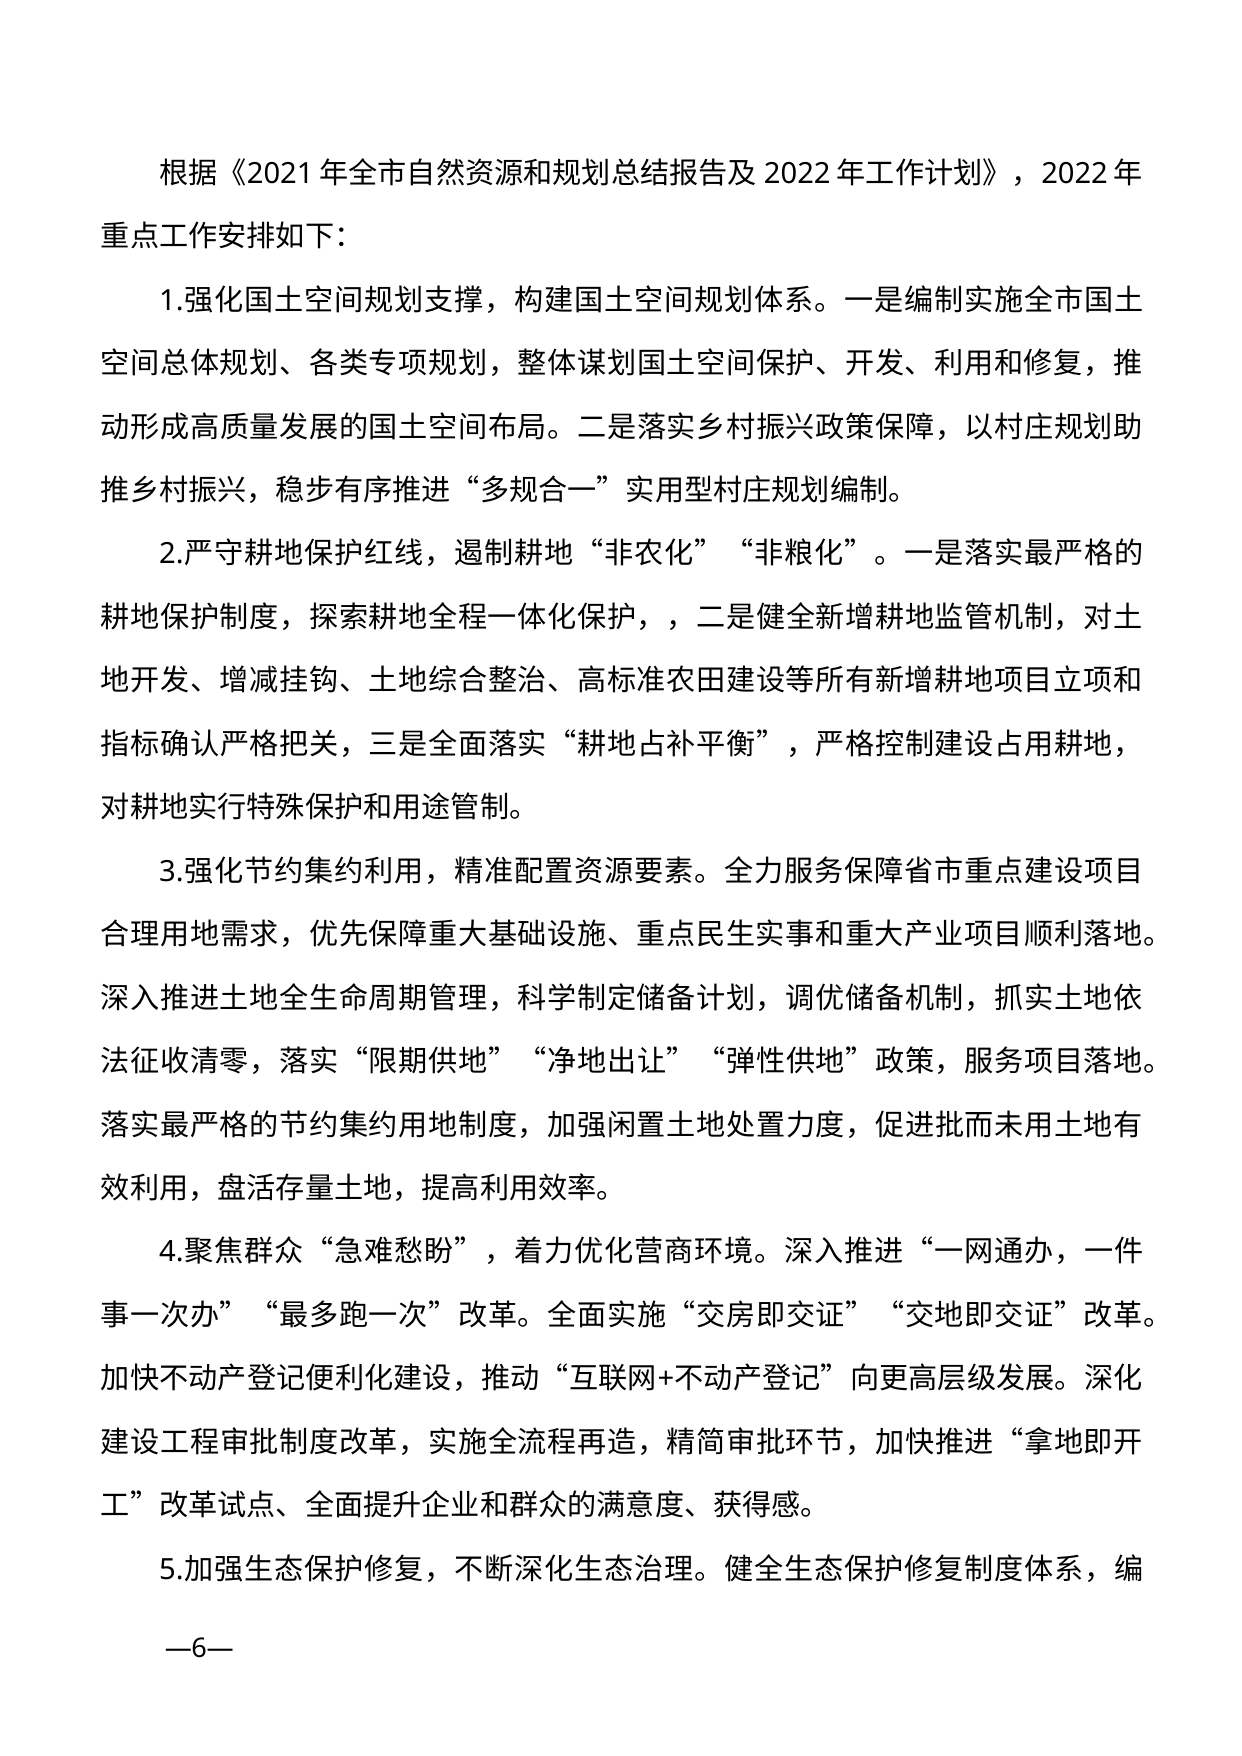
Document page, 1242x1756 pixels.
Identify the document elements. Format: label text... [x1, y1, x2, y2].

text 3.强化节约集约利用，精准配置资源要素。全力服务保障省市重点建设项目合理用地需求，优先保障重大基础设施、重点民生实事和重大产业项目顺利落地。深入推进土地全生命周期管理，科学制定储备计划，调优储备机制，抓实土地依法征收清零，落实“限期供地”“净地出让”“弹性供地”政策，服务项目落地。落实最严格的节约集约用地制度，加强闲置土地处置力度，促进批而未用土地有效利用，盘活存量土地，提高利用效率。 [101, 847, 1143, 1207]
text 2.严守耕地保护红线，遏制耕地“非农化”“非粮化”。一是落实最严格的耕地保护制度，探索耕地全程一体化保护，，二是健全新增耕地监管机制，对土地开发、增减挂钩、土地综合整治、高标准农田建设等所有新增耕地项目立项和指标确认严格把关，三是全面落实“耕地占补平衡”，严格控制建设占用耕地，对耕地实行特殊保护和用途管制。 [101, 530, 1143, 826]
text 4.聚焦群众“急难愁盼”，着力优化营商环境。深入推进“一网通办，一件事一次办”“最多跑一次”改革。全面实施“交房即交证”“交地即交证”改革。加快不动产登记便利化建设，推动“互联网+不动产登记”向更高层级发展。深化建设工程审批制度改革，实施全流程再造，精简审批环节，加快推进“拿地即开工”改革试点、全面提升企业和群众的满意度、获得感。 [101, 1228, 1143, 1524]
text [101, 1545, 1143, 1588]
text 1.强化国土空间规划支撑，构建国土空间规划体系。一是编制实施全市国土空间总体规划、各类专项规划，整体谋划国土空间保护、开发、利用和修复，推动形成高质量发展的国土空间布局。二是落实乡村振兴政策保障，以村庄规划助推乡村振兴，稳步有序推进“多规合一”实用型村庄规划编制。 [101, 276, 1143, 509]
text 根据《2021年全市自然资源和规划总结报告及2022年工作计划》，2022年重点工作安排如下： [101, 149, 1143, 255]
